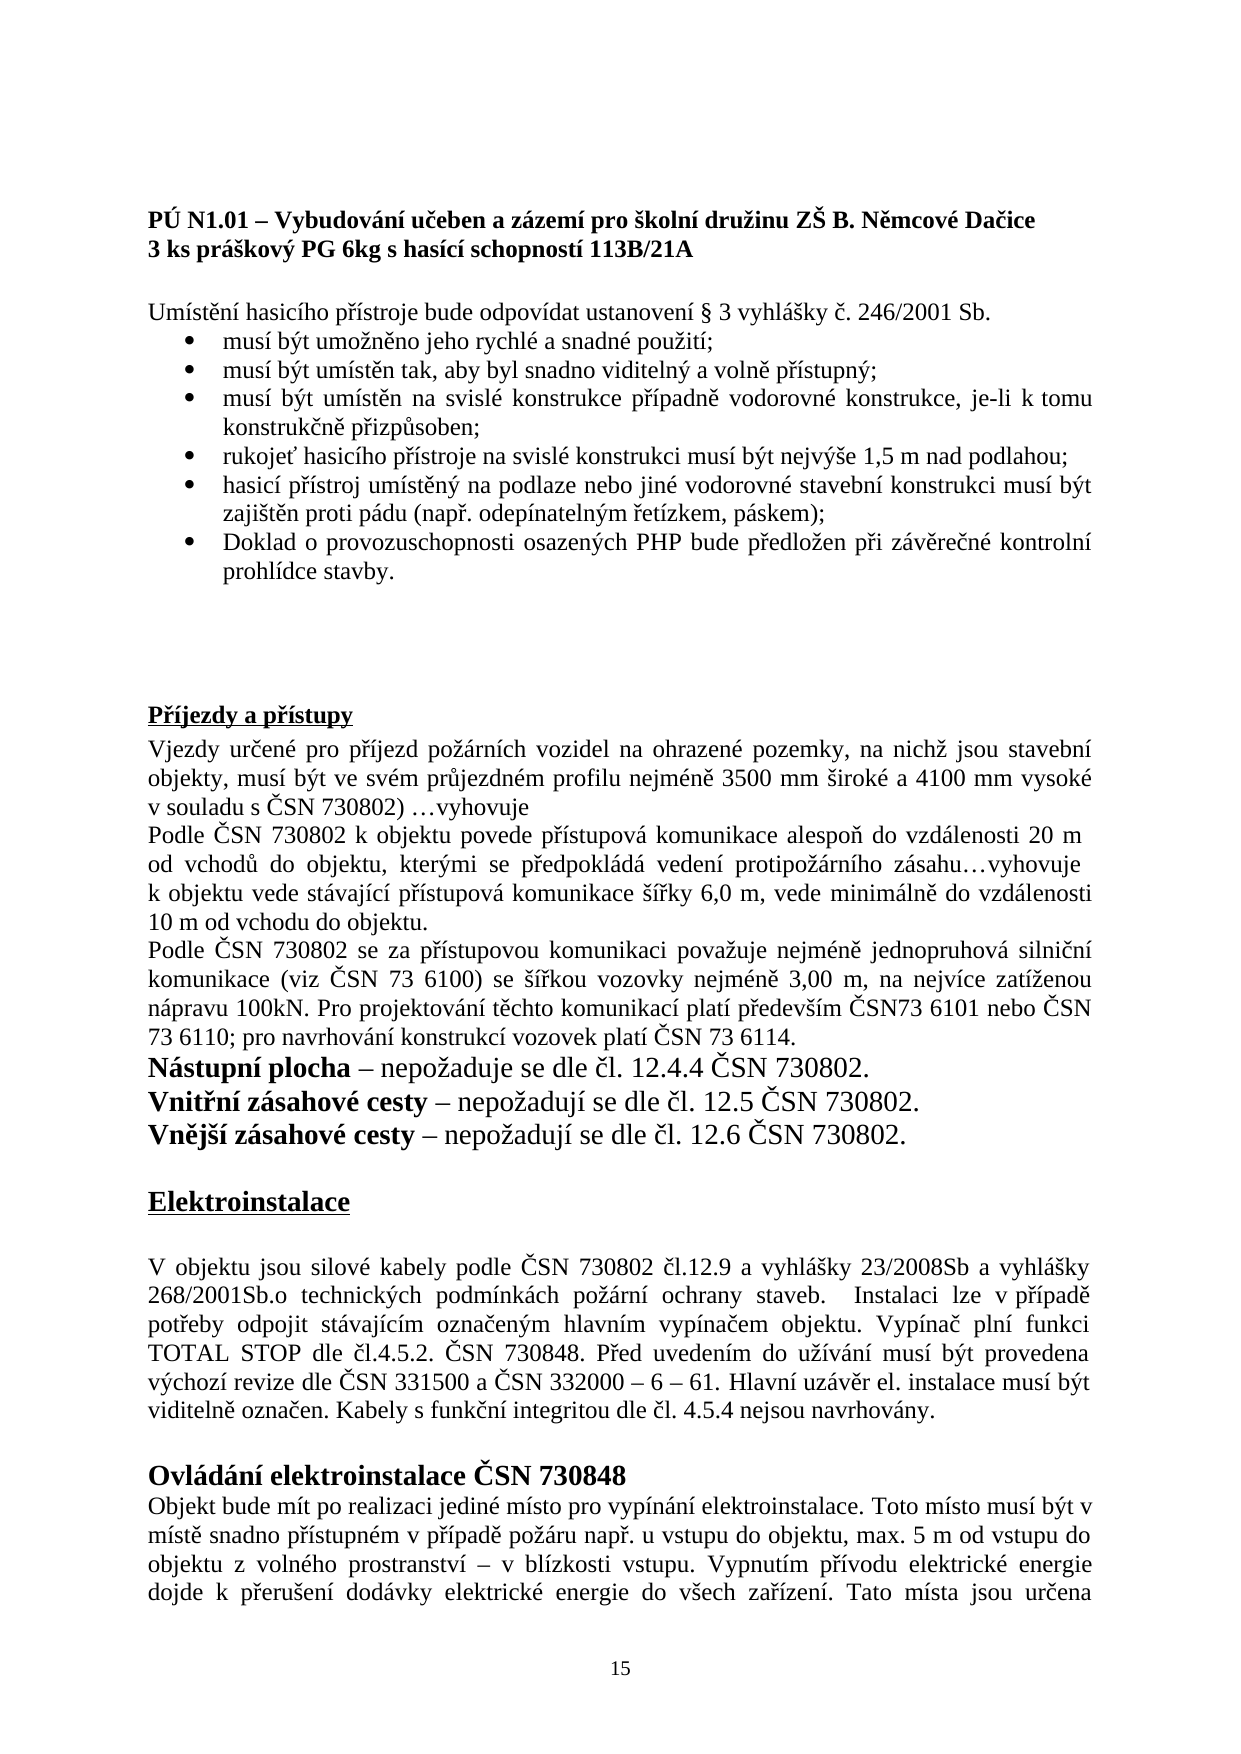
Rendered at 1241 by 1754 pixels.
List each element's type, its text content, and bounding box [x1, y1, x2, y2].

text Vjezdy určené pro příjezd požárních vozidel na ohrazené pozemky, na nichž jsou stavební objekty, musí být ve svém průjezdném profilu nejméně 3500 mm široké a 4100 mm vysoké v souladu s ČSN 730802) …vyhovuje [148, 734, 1092, 820]
text Podle ČSN 730802 se za přístupovou komunikaci považuje nejméně jednopruhová silniční komunikace (viz ČSN 73 6100) se šířkou vozovky nejméně 3,00 m, na nejvíce zatíženou nápravu 100kN. Pro projektování těchto komunikací platí především ČSN73 6101 nebo ČSN 73 6110; pro navrhování konstrukcí vozovek platí ČSN 73 6114. [148, 935, 1092, 1050]
text Vnitřní zásahové cesty – nepožadují se dle čl. 12.5 ČSN 730802. [148, 1084, 1092, 1117]
text Elektroinstalace [148, 1184, 1205, 1218]
list musí být umístěn tak, aby byl snadno viditelný a volně přístupný; [185, 355, 1092, 383]
text Ovládání elektroinstalace ČSN 730848 [148, 1458, 1092, 1491]
list hasicí přístroj umístěný na podlaze nebo jiné vodorovné stavební konstrukci musí být zajištěn proti pádu (např. odepínatelným řetízkem, páskem); [185, 470, 1092, 527]
text Příjezdy a přístupy [148, 700, 1092, 728]
text 3 ks práškový PG 6kg s hasící schopností 113B/21A [148, 234, 1092, 263]
text V objektu jsou silové kabely podle ČSN 730802 čl.12.9 a vyhlášky 23/2008Sb a vyhlášky 268/2001Sb.o technických podmínkách požární ochrany staveb. Instalaci lze v případě potřeby odpojit stávajícím označeným hlavním vypínačem objektu. Vypínač plní funkci TOTAL STOP dle čl.4.5.2. ČSN 730848. Před uvedením do užívání musí být provedena výchozí revize dle ČSN 331500 a ČSN 332000 – 6 – 61. Hlavní uzávěr el. instalace musí být viditelně označen. Kabely s funkční integritou dle čl. 4.5.4 nejsou navrhovány. [148, 1252, 1090, 1424]
text Podle ČSN 730802 k objektu povede přístupová komunikace alespoň do vzdálenosti 20 m od vchodů do objektu, kterými se předpokládá vedení protipožárního zásahu…vyhovuje k objektu vede stávající přístupová komunikace šířky 6,0 m, vede minimálně do vzdálenosti 10 m od vchodu do objektu. [148, 820, 1092, 935]
text Umístění hasicího přístroje bude odpovídat ustanovení § 3 vyhlášky č. 246/2001 Sb. [148, 297, 1092, 326]
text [148, 1491, 1092, 1606]
list musí být umožněno jeho rychlé a snadné použití; [185, 326, 1092, 355]
text Vnější zásahové cesty – nepožadují se dle čl. 12.6 ČSN 730802. [148, 1117, 1092, 1151]
list Doklad o provozuschopnosti osazených PHP bude předložen při závěrečné kontrolní prohlídce stavby. [185, 527, 1092, 585]
list musí být umístěn na svislé konstrukce případně vodorovné konstrukce, je-li k tomu konstrukčně přizpůsoben; [185, 383, 1092, 441]
text Nástupní plocha – nepožaduje se dle čl. 12.4.4 ČSN 730802. [148, 1050, 1092, 1084]
text PÚ N1.01 – Vybudování učeben a zázemí pro školní družinu ZŠ B. Němcové Dačice [148, 205, 1092, 234]
list rukojeť hasicího přístroje na svislé konstrukci musí být nejvýše 1,5 m nad podlahou; [185, 441, 1092, 470]
